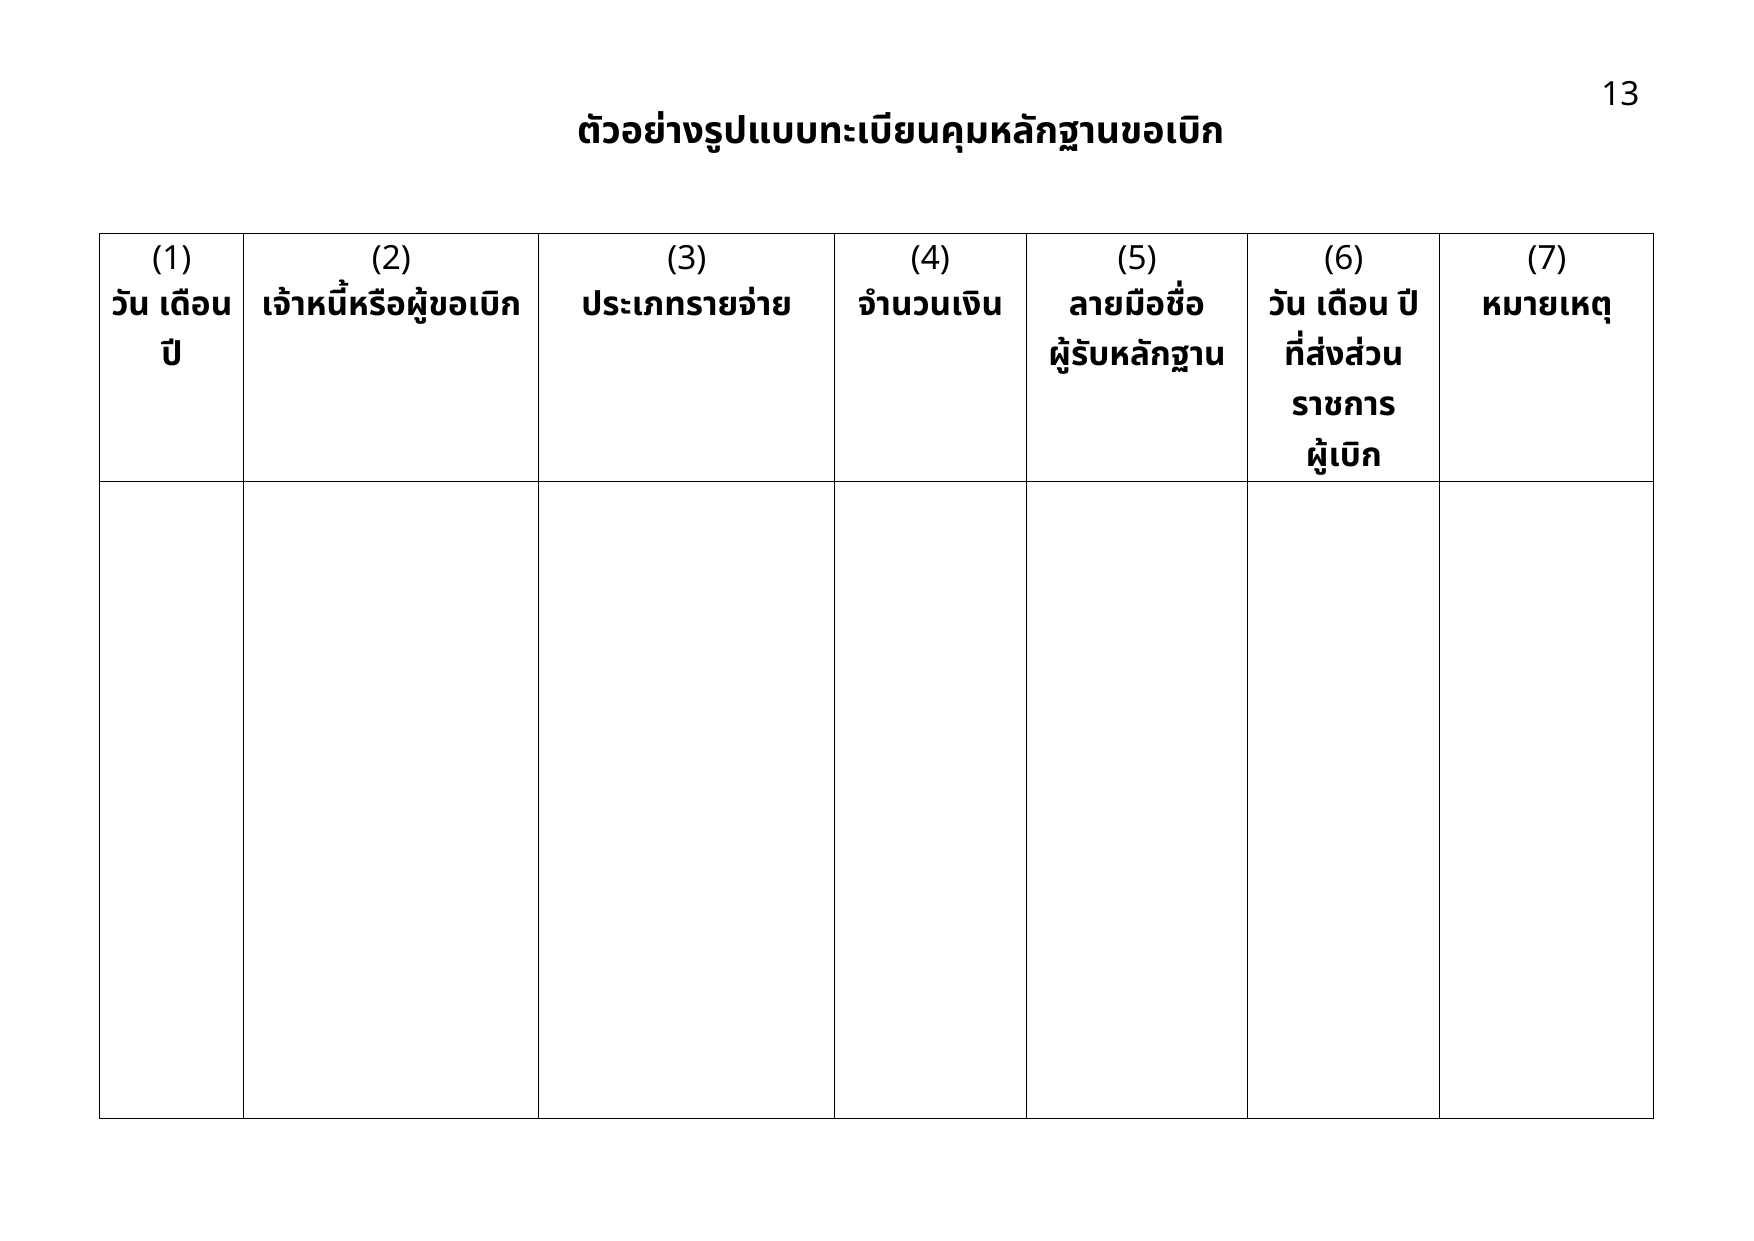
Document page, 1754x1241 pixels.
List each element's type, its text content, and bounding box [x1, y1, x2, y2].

table_cell [1440, 482, 1653, 1118]
table_header (2) เจ้าหนี้หรือผู้ขอเบิก [244, 234, 538, 481]
text ตัวอย่างรูปแบบทะเบียนคุมหลักฐานขอเบิก [89, 103, 1713, 160]
table_cell [1027, 482, 1247, 1118]
table_cell [835, 482, 1026, 1118]
table_header (7) หมายเหตุ [1440, 234, 1653, 481]
table_cell [539, 482, 834, 1118]
table_header (5) ลายมือชื่อ ผู้รับหลักฐาน [1027, 234, 1247, 481]
table_header (6) วัน เดือน ปี ที่ส่งส่วนราชการ ผู้เบิก [1248, 234, 1439, 481]
table_header (4) จำนวนเงิน [835, 234, 1026, 481]
table_header (1) วัน เดือน ปี [100, 234, 243, 481]
table_header (3) ประเภทรายจ่าย [539, 234, 834, 481]
table_cell [1248, 482, 1439, 1118]
table_cell [100, 482, 243, 1118]
table_cell [244, 482, 538, 1118]
